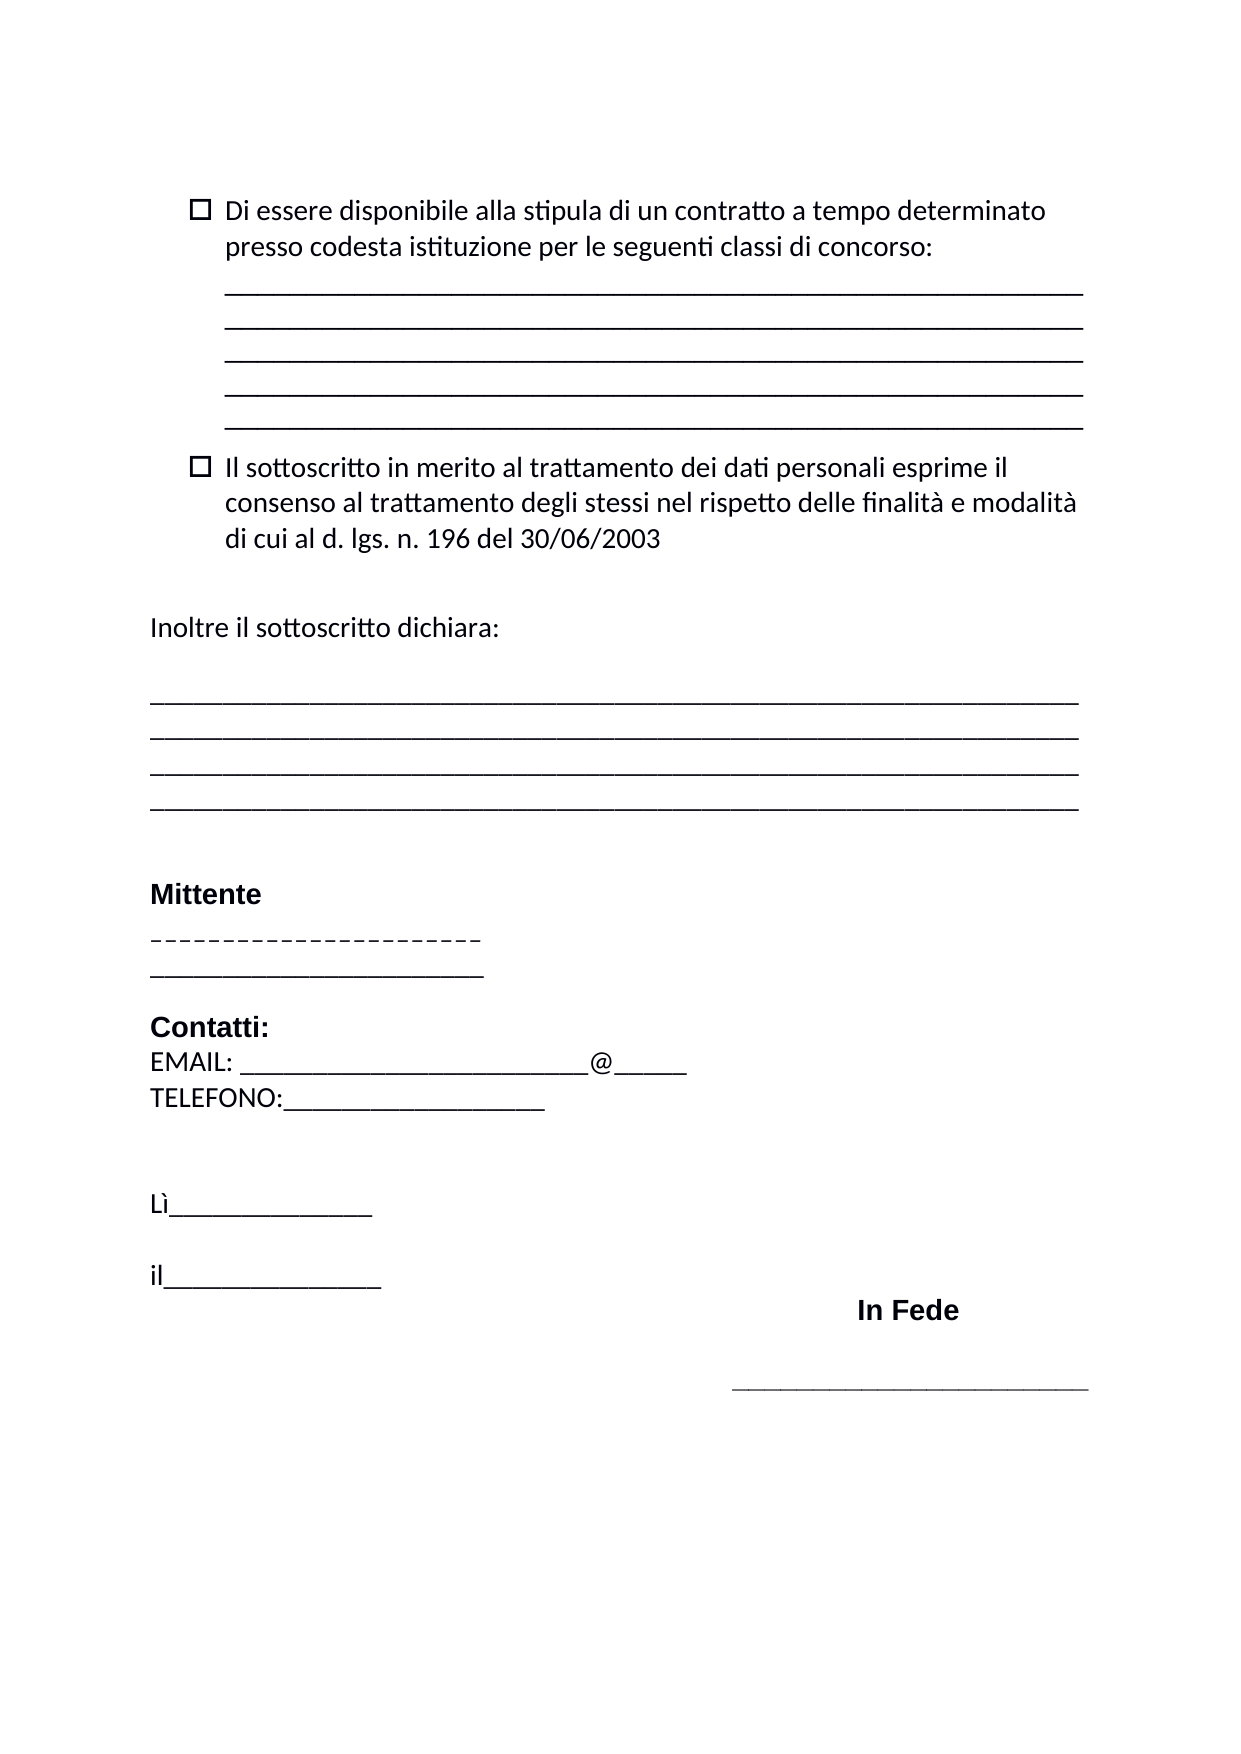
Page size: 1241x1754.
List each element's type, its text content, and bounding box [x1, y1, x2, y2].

text ______________________ [150, 1326, 1090, 1393]
list Di essere disponibile alla stipula di un contratto a tempo determinato presso codesta istituzione per le seguenti classi di concorso: _________________________________________________________________________________________________________________________________________________________________________________________________________________________________________________________________________ [187, 192, 1090, 431]
text ________________________________________________________________________________________________________________________________________________________________________________________________________________________________________________________________ [150, 673, 1090, 815]
text Lì______________ [150, 1114, 1090, 1221]
text Contatti: EMAIL: ________________________@_____ TELEFONO:__________________ [150, 1009, 1090, 1114]
text Inoltre il sottoscritto dichiara: [150, 573, 1090, 673]
text Mittente [150, 877, 1090, 910]
text _______________________ _______________________ [150, 910, 1090, 1009]
list Il sottoscritto in merito al trattamento dei dati personali esprime il consenso al trattamento degli stessi nel rispetto delle finalità e modalità di cui al d. lgs. n. 196 del 30/06/2003 [187, 449, 1090, 556]
text il_______________ [150, 1257, 1090, 1292]
text In Fede [825, 1292, 1090, 1326]
